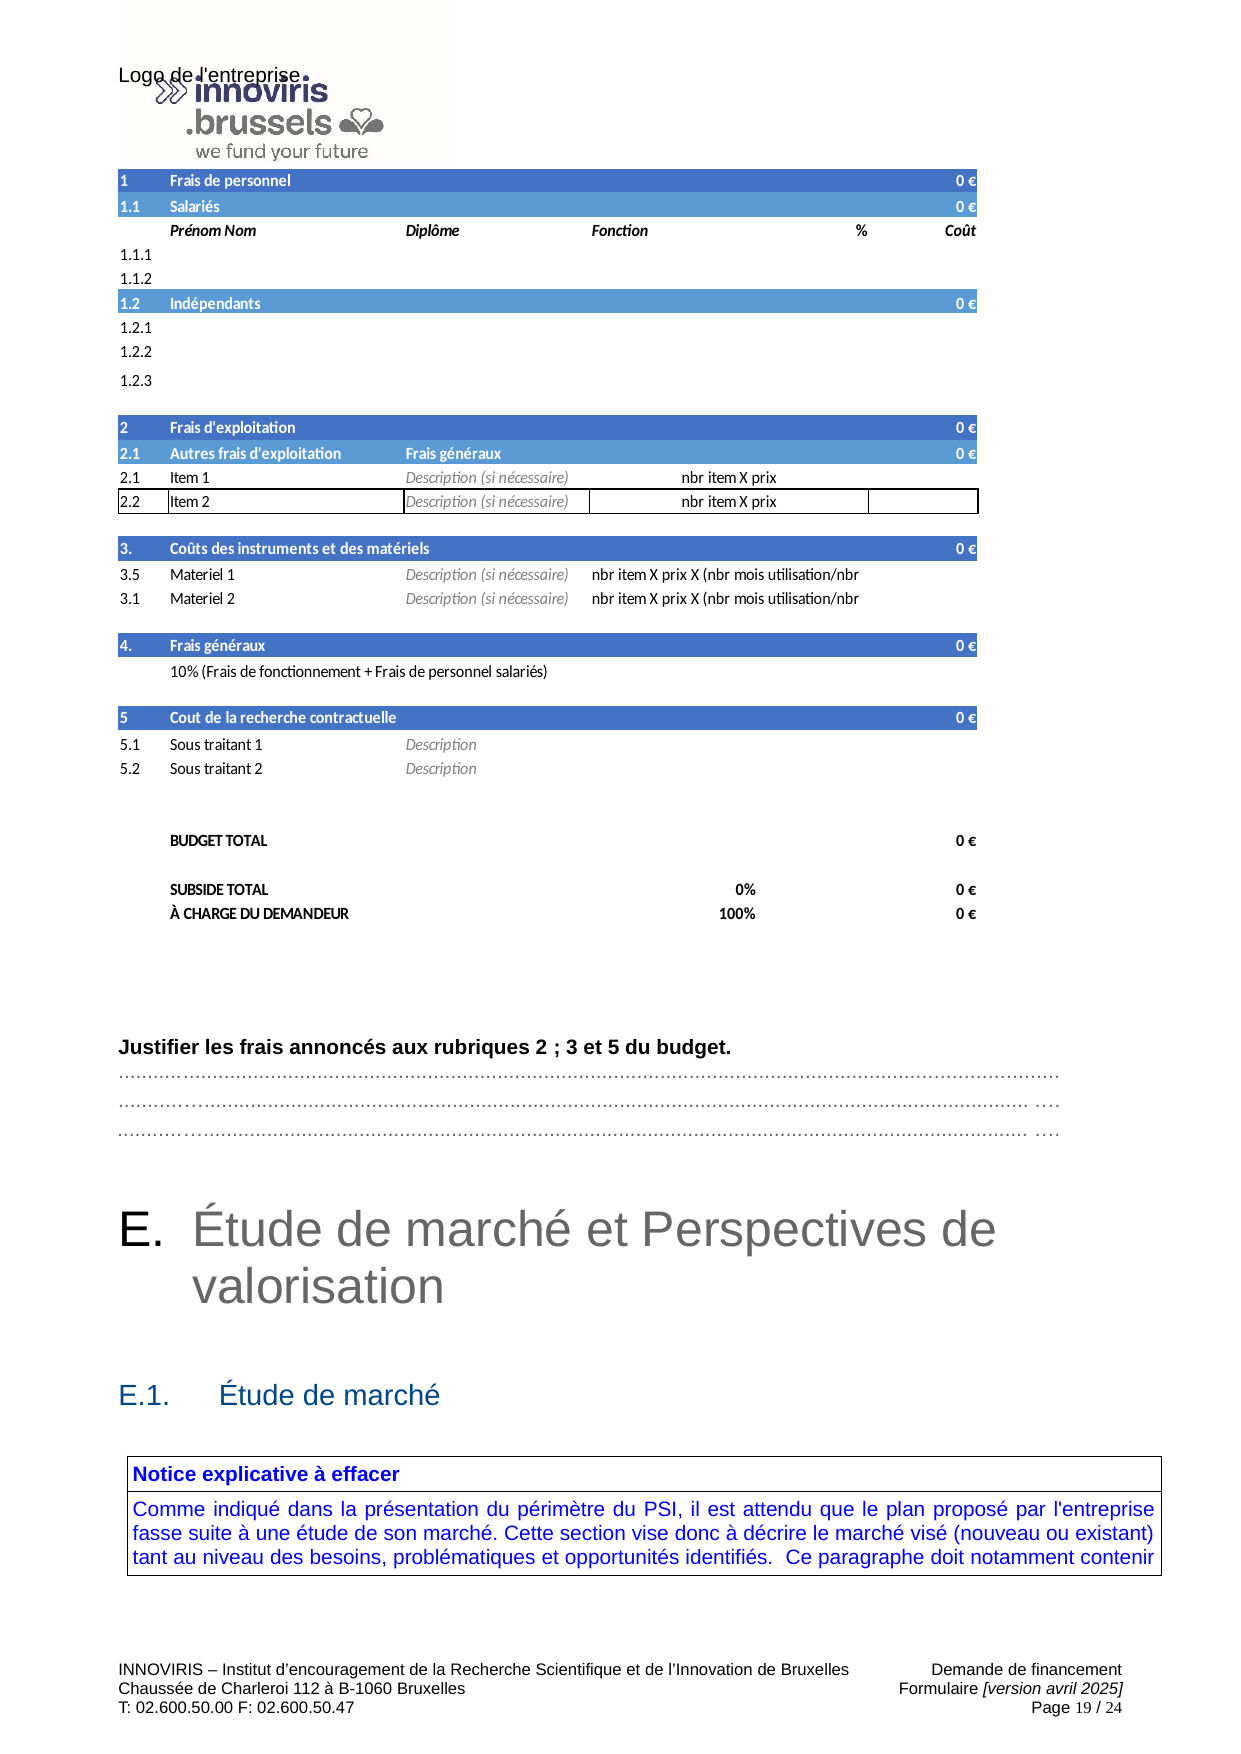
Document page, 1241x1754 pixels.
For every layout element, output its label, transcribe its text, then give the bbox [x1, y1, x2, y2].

table_header Notice explicative à effacer [128, 1457, 1161, 1491]
subtitle Étude de marché et Perspectives de valorisation [118, 1199, 1122, 1314]
text …............................................................................................................................................... …. [118, 1117, 1122, 1141]
text Justifier les frais annoncés aux rubriques 2 ; 3 et 5 du budget. [118, 1035, 1122, 1059]
picture [119, 0, 455, 163]
subtitle Étude de marché [118, 1378, 1122, 1411]
text ........... [118, 1059, 1122, 1083]
text …............................................................................................................................................... …. [118, 1088, 1122, 1112]
